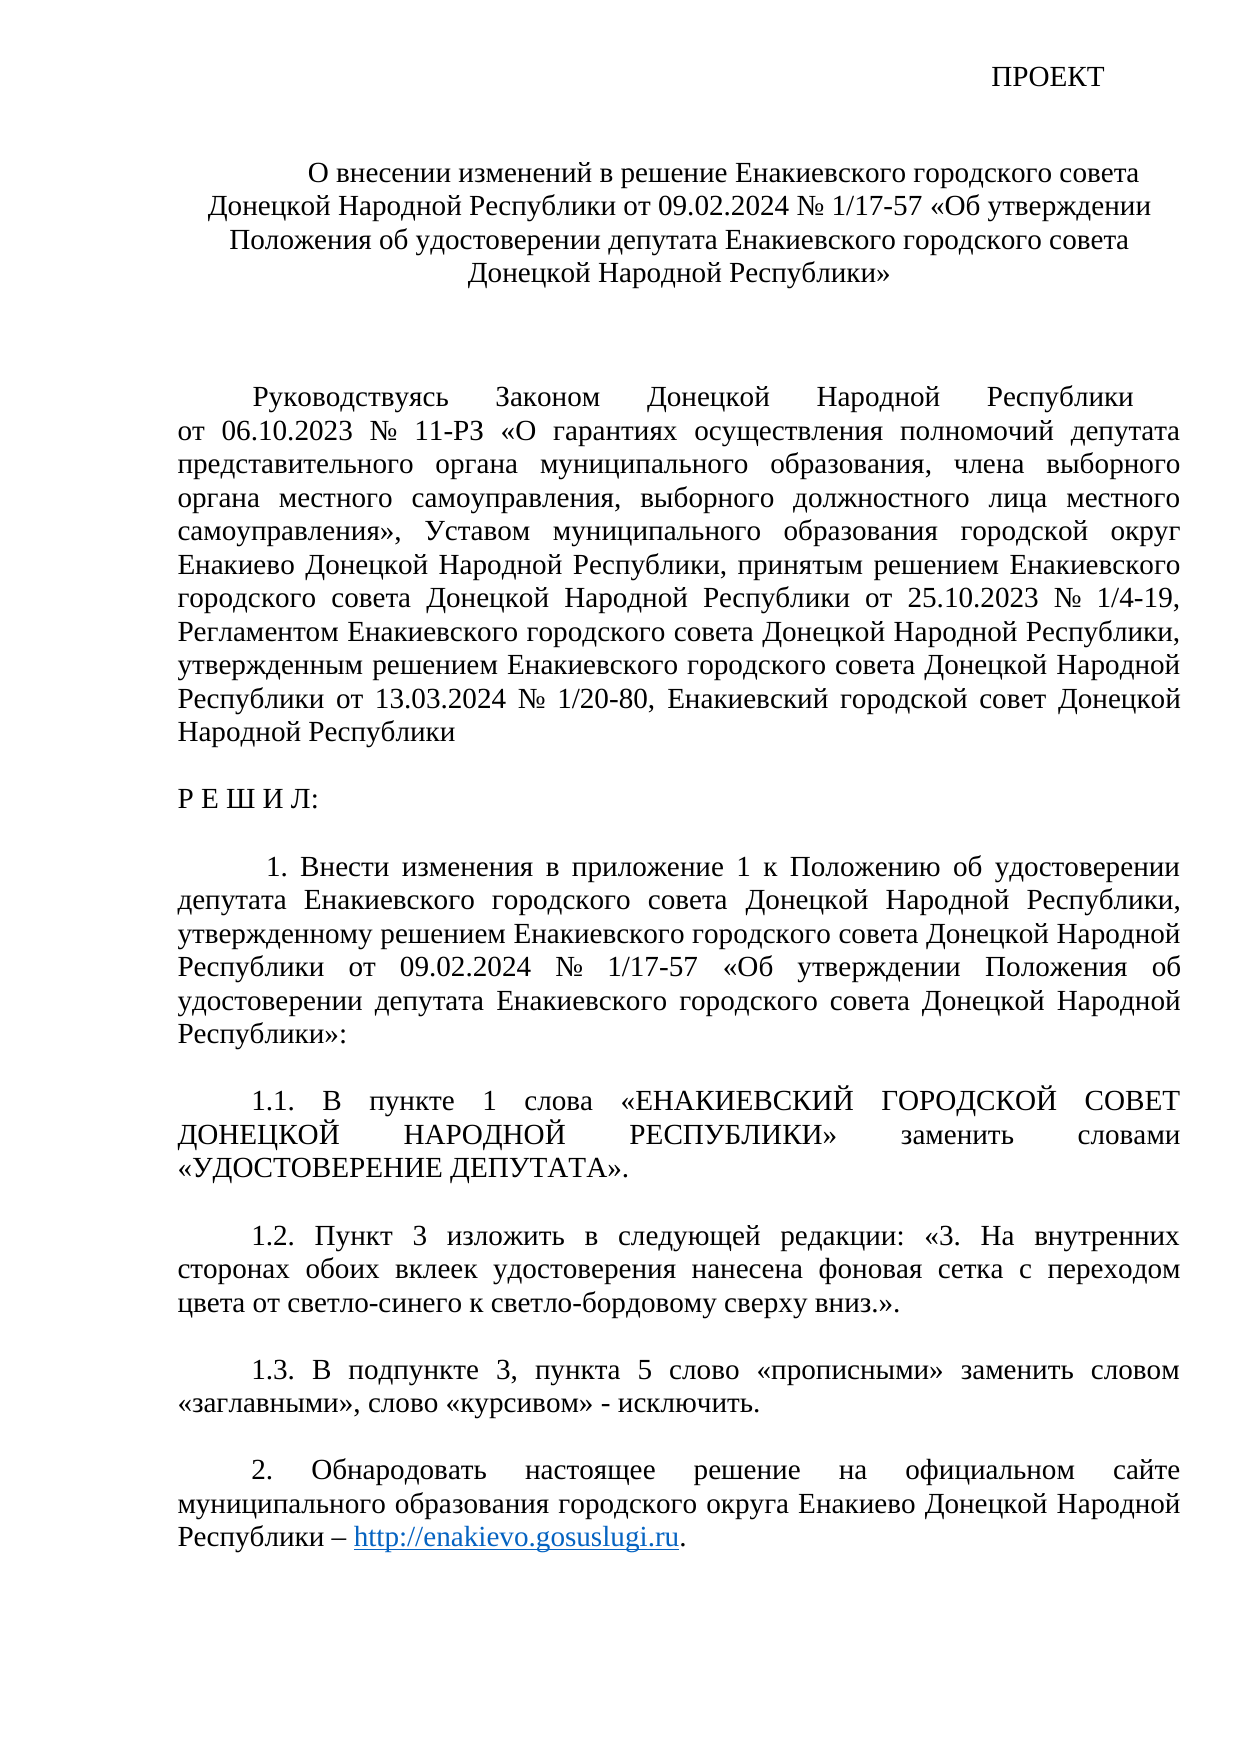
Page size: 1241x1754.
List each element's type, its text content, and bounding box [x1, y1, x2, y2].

text 1.1. В пункте 1 слова «ЕНАКИЕВСКИЙ ГОРОДСКОЙ СОВЕТ ДОНЕЦКОЙ НАРОДНОЙ РЕСПУБЛИКИ» заменить словами «УДОСТОВЕРЕНИЕ ДЕПУТАТА». [177, 1083, 1181, 1184]
text Р Е Ш И Л: [177, 782, 1181, 815]
text 1. Внести изменения в приложение 1 к Положению об удостоверении депутата Енакиевского городского совета Донецкой Народной Республики, утвержденному решением Енакиевского городского совета Донецкой Народной Республики от 09.02.2024 № 1/17-57 «Об утверждении Положения об удостоверении депутата Енакиевского городского совета Донецкой Народной Республики»: [177, 849, 1181, 1050]
text ПРОЕКТ [841, 59, 1181, 93]
text 1.2. Пункт 3 изложить в следующей редакции: «3. На внутренних сторонах обоих вклеек удостоверения нанесена фоновая сетка с переходом цвета от светло-синего к светло-бордовому сверху вниз.». [177, 1218, 1181, 1318]
text 2. Обнародовать настоящее решение на официальном сайте муниципального образования городского округа Енакиево Донецкой Народной Республики – http://enakievo.gosuslugi.ru. [177, 1452, 1181, 1553]
text 1.3. В подпункте 3, пункта 5 слово «прописными» заменить словом «заглавными», слово «курсивом» - исключить. [177, 1352, 1181, 1419]
text Руководствуясь Законом Донецкой Народной Республики от 06.10.2023 № 11-РЗ «О гарантиях осуществления полномочий депутата представительного органа муниципального образования, члена выборного органа местного самоуправления, выборного должностного лица местного самоуправления», Уставом муниципального образования городской округ Енакиево Донецкой Народной Республики, принятым решением Енакиевского городского совета Донецкой Народной Республики от 25.10.2023 № 1/4-19, Регламентом Енакиевского городского совета Донецкой Народной Республики, утвержденным решением Енакиевского городского совета Донецкой Народной Республики от 13.03.2024 № 1/20-80, Енакиевский городской совет Донецкой Народной Республики [177, 379, 1181, 748]
text О внесении изменений в решение Енакиевского городского совета Донецкой Народной Республики от 09.02.2024 № 1/17-57 «Об утверждении Положения об удостоверении депутата Енакиевского городского совета Донецкой Народной Республики» [177, 155, 1181, 289]
